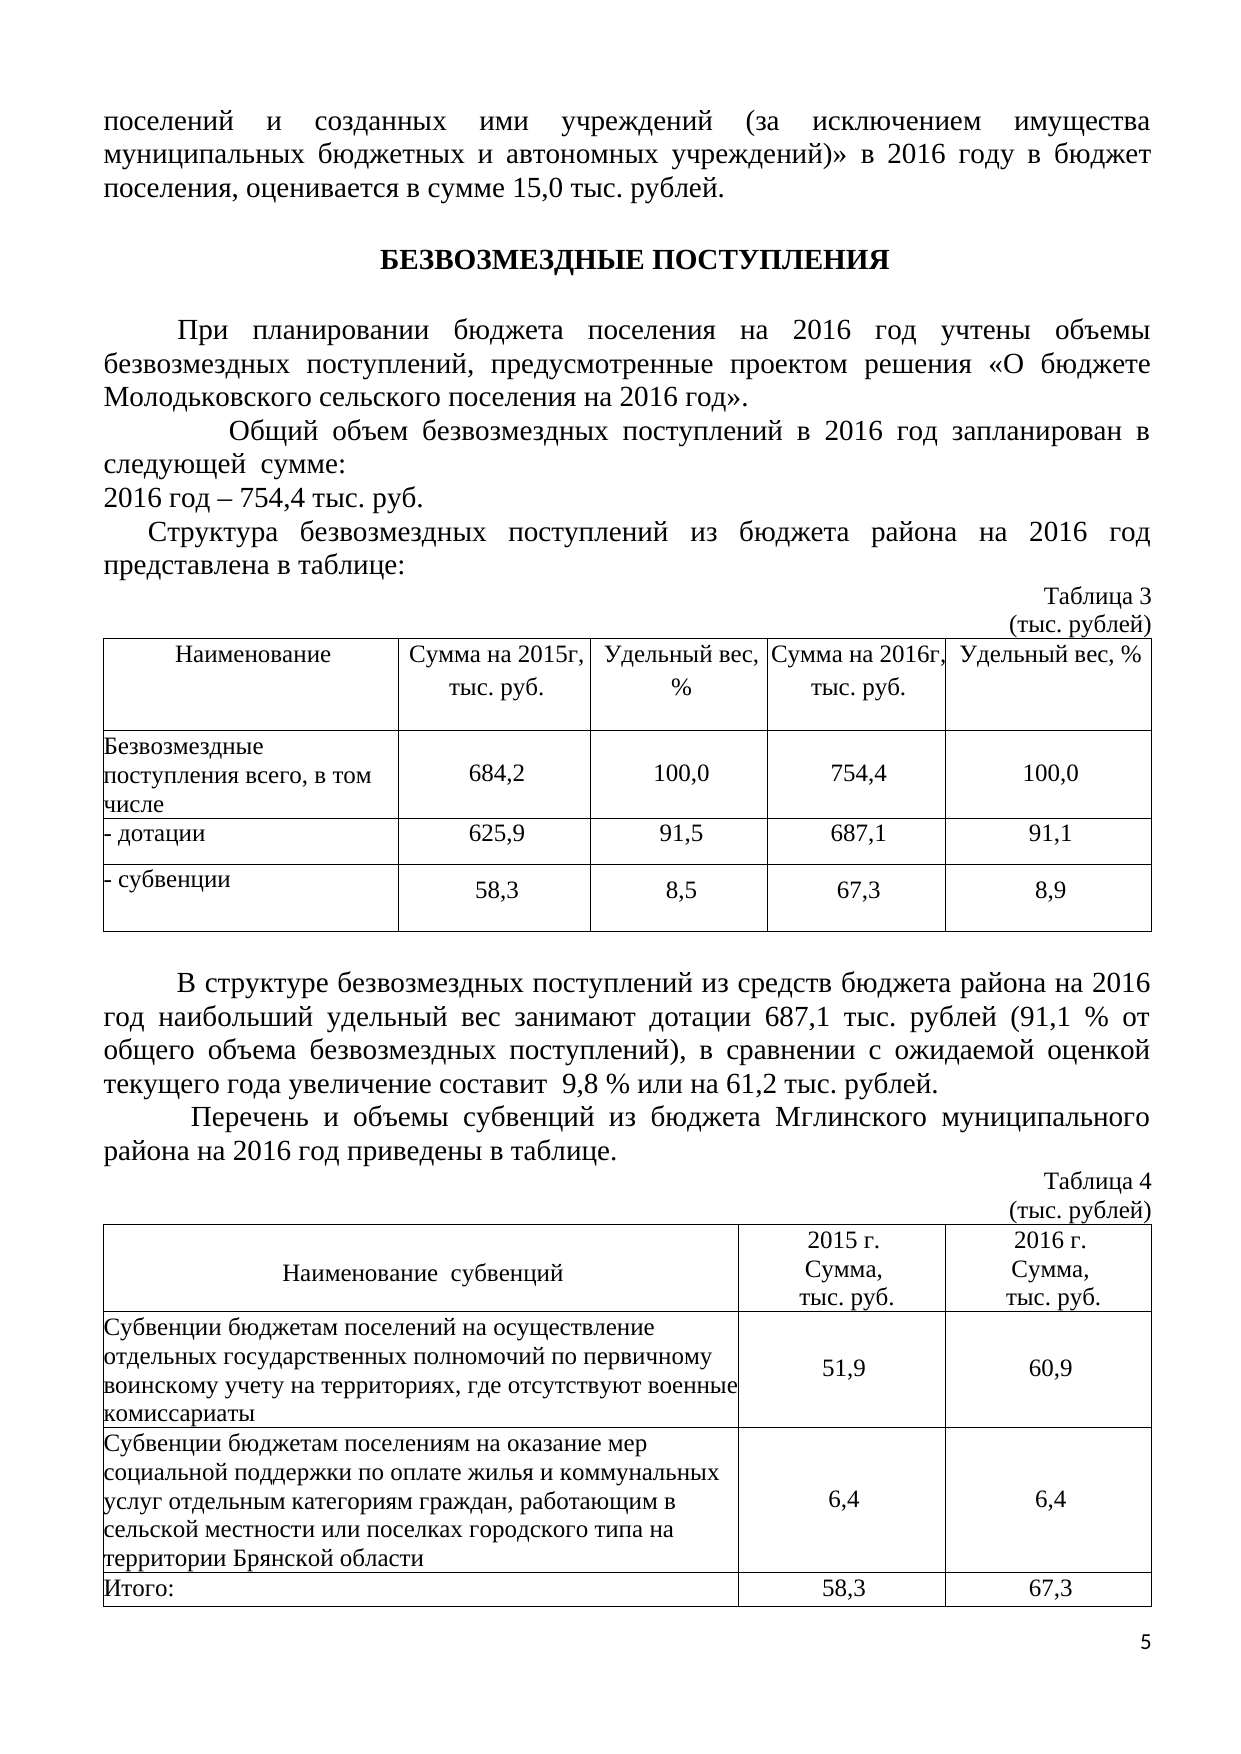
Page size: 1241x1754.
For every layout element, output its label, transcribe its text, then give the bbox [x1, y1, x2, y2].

table_cell 58,3 [399, 865, 590, 931]
table_cell Субвенции бюджетам поселений на осуществление отдельных государственных полномочий по первичному воинскому учету на территориях, где отсутствуют военные комиссариаты [104, 1312, 738, 1427]
table_cell 8,5 [591, 865, 767, 931]
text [103, 103, 1152, 203]
table_header 2015 г. Сумма, тыс. руб. [739, 1225, 945, 1311]
table_cell Безвозмездные поступления всего, в том числе [104, 731, 398, 817]
table_cell 91,1 [946, 819, 1151, 863]
table_header Сумма на 2016г, тыс. руб. [768, 639, 945, 730]
table_cell 6,4 [946, 1428, 1151, 1572]
table_cell 684,2 [399, 731, 590, 817]
text В структуре безвозмездных поступлений из средств бюджета района на 2016 год наибольший удельный вес занимают дотации 687,1 тыс. рублей (91,1 % от общего объема безвозмездных поступлений), в сравнении с ожидаемой оценкой текущего года увеличение составит 9,8 % или на 61,2 тыс. рублей. [103, 965, 1152, 1099]
text Общий объем безвозмездных поступлений в 2016 год запланирован в следующей сумме: [103, 413, 1152, 480]
text При планировании бюджета поселения на 2016 год учтены объемы безвозмездных поступлений, предусмотренные проектом решения «О бюджете Молодьковского сельского поселения на 2016 год». [103, 312, 1152, 413]
table_cell 100,0 [591, 731, 767, 817]
text Таблица 3 [148, 581, 1152, 609]
text БЕЗВОЗМЕЗДНЫЕ ПОСТУПЛЕНИЯ [103, 242, 1167, 275]
table_cell 100,0 [946, 731, 1151, 817]
table_cell Итого: [104, 1573, 738, 1606]
table_cell Субвенции бюджетам поселениям на оказание мер социальной поддержки по оплате жилья и коммунальных услуг отдельным категориям граждан, работающим в сельской местности или поселках городского типа на территории Брянской области [104, 1428, 738, 1572]
table_cell - дотации [104, 819, 398, 863]
table_header Наименование субвенций [104, 1225, 738, 1311]
text (тыс. рублей) [148, 1195, 1152, 1224]
table_cell - субвенции [104, 865, 398, 931]
text Структура безвозмездных поступлений из бюджета района на 2016 год представлена в таблице: [103, 514, 1152, 581]
table_cell 754,4 [768, 731, 945, 817]
table_cell 91,5 [591, 819, 767, 863]
table_cell 8,9 [946, 865, 1151, 931]
table_cell 67,3 [768, 865, 945, 931]
table_cell 625,9 [399, 819, 590, 863]
table_cell 67,3 [946, 1573, 1151, 1606]
table_header Удельный вес, % [591, 639, 767, 730]
table_header Наименование [104, 639, 398, 730]
table_header Сумма на 2015г, тыс. руб. [399, 639, 590, 730]
table_cell 6,4 [739, 1428, 945, 1572]
table_cell 687,1 [768, 819, 945, 863]
text (тыс. рублей) [148, 609, 1152, 638]
text Таблица 4 [148, 1166, 1152, 1195]
text 2016 год – 754,4 тыс. руб. [103, 480, 1152, 514]
table_header 2016 г. Сумма, тыс. руб. [946, 1225, 1151, 1311]
table_cell 58,3 [739, 1573, 945, 1606]
text Перечень и объемы субвенций из бюджета Мглинского муниципального района на 2016 год приведены в таблице. [103, 1099, 1152, 1166]
table_cell 51,9 [739, 1312, 945, 1427]
table_cell 60,9 [946, 1312, 1151, 1427]
table_header Удельный вес, % [946, 639, 1151, 730]
